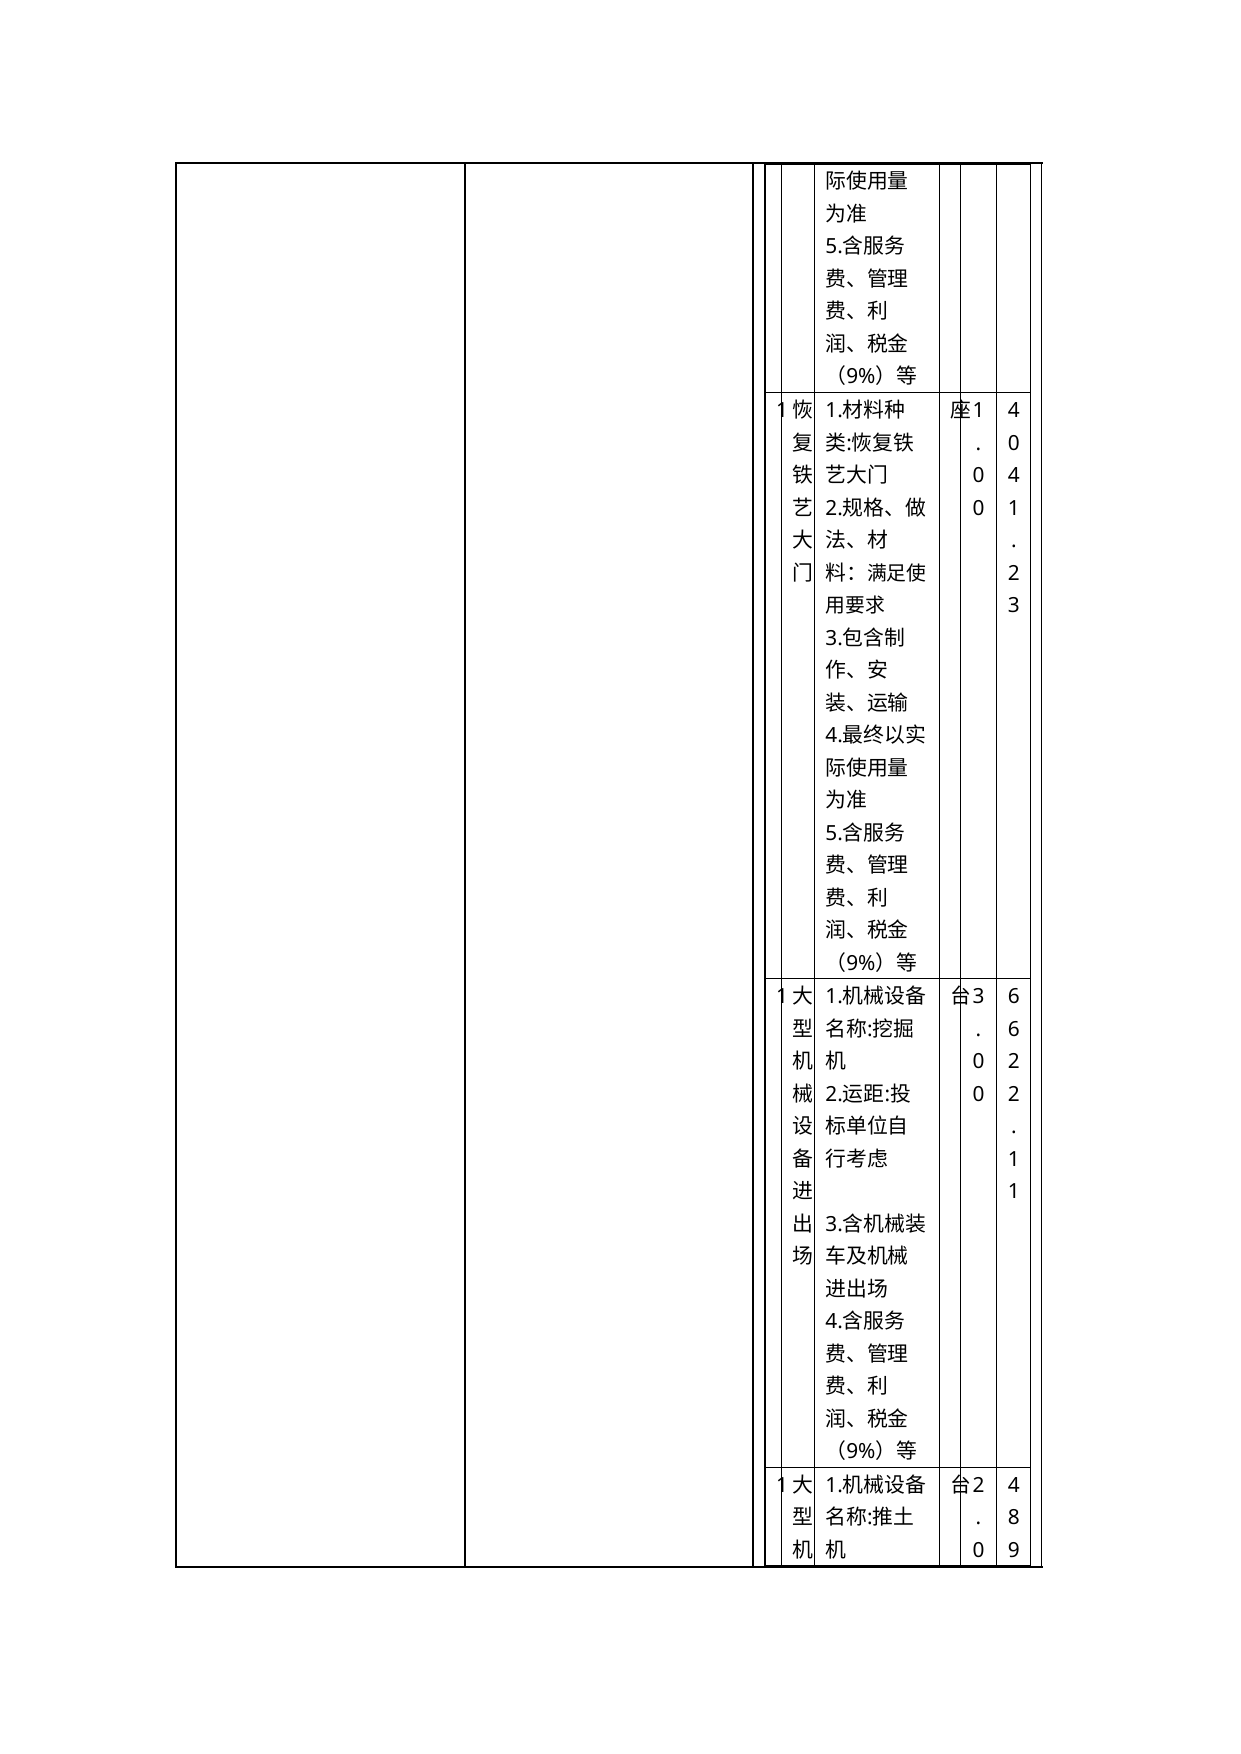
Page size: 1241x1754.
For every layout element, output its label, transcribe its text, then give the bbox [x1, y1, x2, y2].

table_cell [997, 393, 1030, 978]
table_cell [766, 979, 781, 1467]
table_cell [766, 1468, 781, 1565]
table_cell [961, 1468, 996, 1565]
table_cell [782, 165, 814, 392]
table_cell [766, 165, 781, 392]
table_cell [766, 393, 781, 978]
table_cell [997, 1468, 1030, 1565]
table_cell [961, 393, 996, 978]
table_cell [815, 1468, 939, 1565]
table_cell [815, 165, 939, 392]
table_cell [940, 393, 960, 978]
table_cell [466, 164, 752, 1566]
table_cell [782, 393, 814, 978]
table_cell [782, 1468, 814, 1565]
table_cell [782, 979, 814, 1467]
table_cell [997, 165, 1030, 392]
table_cell [961, 979, 996, 1467]
table_cell [815, 979, 939, 1467]
table_cell [940, 979, 960, 1467]
table_cell 1 [177, 164, 464, 1566]
table_cell [940, 165, 960, 392]
table_cell [815, 393, 939, 978]
table_cell [997, 979, 1030, 1467]
table_cell [940, 1468, 960, 1565]
table_cell [1031, 164, 1041, 1566]
table_cell [754, 164, 764, 1566]
table_cell [961, 165, 996, 392]
